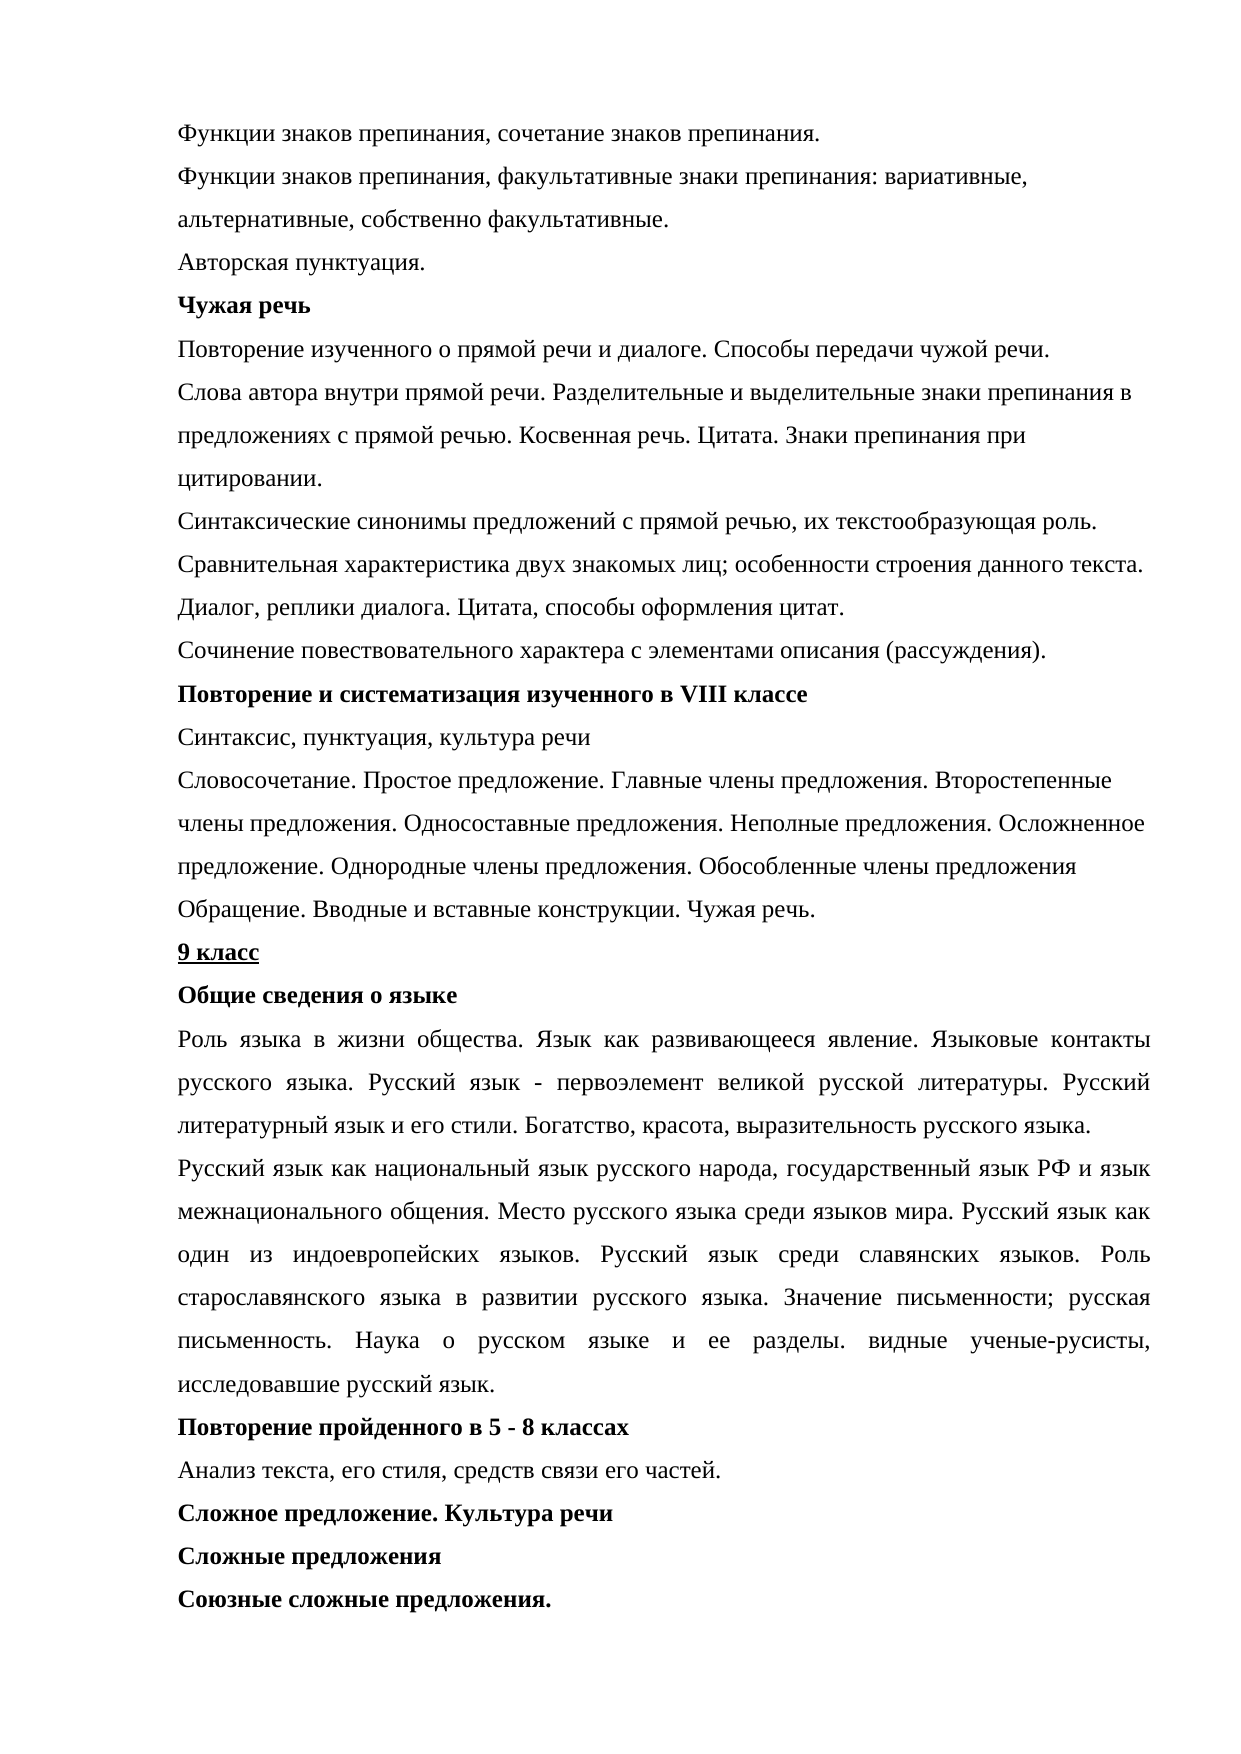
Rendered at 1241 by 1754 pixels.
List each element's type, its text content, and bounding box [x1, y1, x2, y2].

text Диалог, реплики диалога. Цитата, способы оформления цитат. [177, 592, 1152, 621]
text Повторение пройденного в 5 - 8 классах [177, 1412, 1152, 1441]
text Повторение изученного о прямой речи и диалоге. Способы передачи чужой речи. [177, 334, 1152, 362]
text Функции знаков препинания, сочетание знаков препинания. [177, 118, 1152, 147]
text Авторская пунктуация. [177, 247, 1152, 276]
text Слова автора внутри прямой речи. Разделительные и выделительные знаки препинания в предложениях с прямой речью. Косвенная речь. Цитата. Знаки препинания при цитировании. [177, 377, 1152, 492]
text 9 класс [177, 937, 1152, 966]
text Сложные предложения [177, 1541, 1152, 1570]
text Сочинение повествовательного характера с элементами описания (рассуждения). [177, 636, 1152, 664]
text Чужая речь [177, 291, 1152, 319]
text Синтаксис, пунктуация, культура речи [177, 722, 1152, 751]
text Сравнительная характеристика двух знакомых лиц; особенности строения данного текста. [177, 549, 1152, 578]
text Анализ текста, его стиля, средств связи его частей. [177, 1455, 1152, 1484]
text Союзные сложные предложения. [177, 1584, 1152, 1613]
text Роль языка в жизни общества. Язык как развивающееся явление. Языковые контакты русского языка. Русский язык - первоэлемент великой русской литературы. Русский литературный язык и его стили. Богатство, красота, выразительность русского языка. [177, 1024, 1152, 1139]
text Русский язык как национальный язык русского народа, государственный язык РФ и язык межнационального общения. Место русского языка среди языков мира. Русский язык как один из индоевропейских языков. Русский язык среди славянских языков. Роль старославянского языка в развитии русского языка. Значение письменности; русская письменность. Наука о русском языке и ее разделы. видные ученые-русисты, исследовавшие русский язык. [177, 1153, 1152, 1397]
text Повторение и систематизация изученного в VIII классе [177, 679, 1152, 707]
text Функции знаков препинания, факультативные знаки препинания: вариативные, альтернативные, собственно факультативные. [177, 161, 1152, 233]
text Синтаксические синонимы предложений с прямой речью, их текстообразующая роль. [177, 506, 1152, 535]
text Сложное предложение. Культура речи [177, 1498, 1152, 1527]
text Словосочетание. Простое предложение. Главные члены предложения. Второстепенные члены предложения. Односоставные предложения. Неполные предложения. Осложненное предложение. Однородные члены предложения. Обособленные члены предложения [177, 765, 1152, 880]
text Общие сведения о языке [177, 981, 1152, 1009]
text Обращение. Вводные и вставные конструкции. Чужая речь. [177, 894, 1152, 923]
